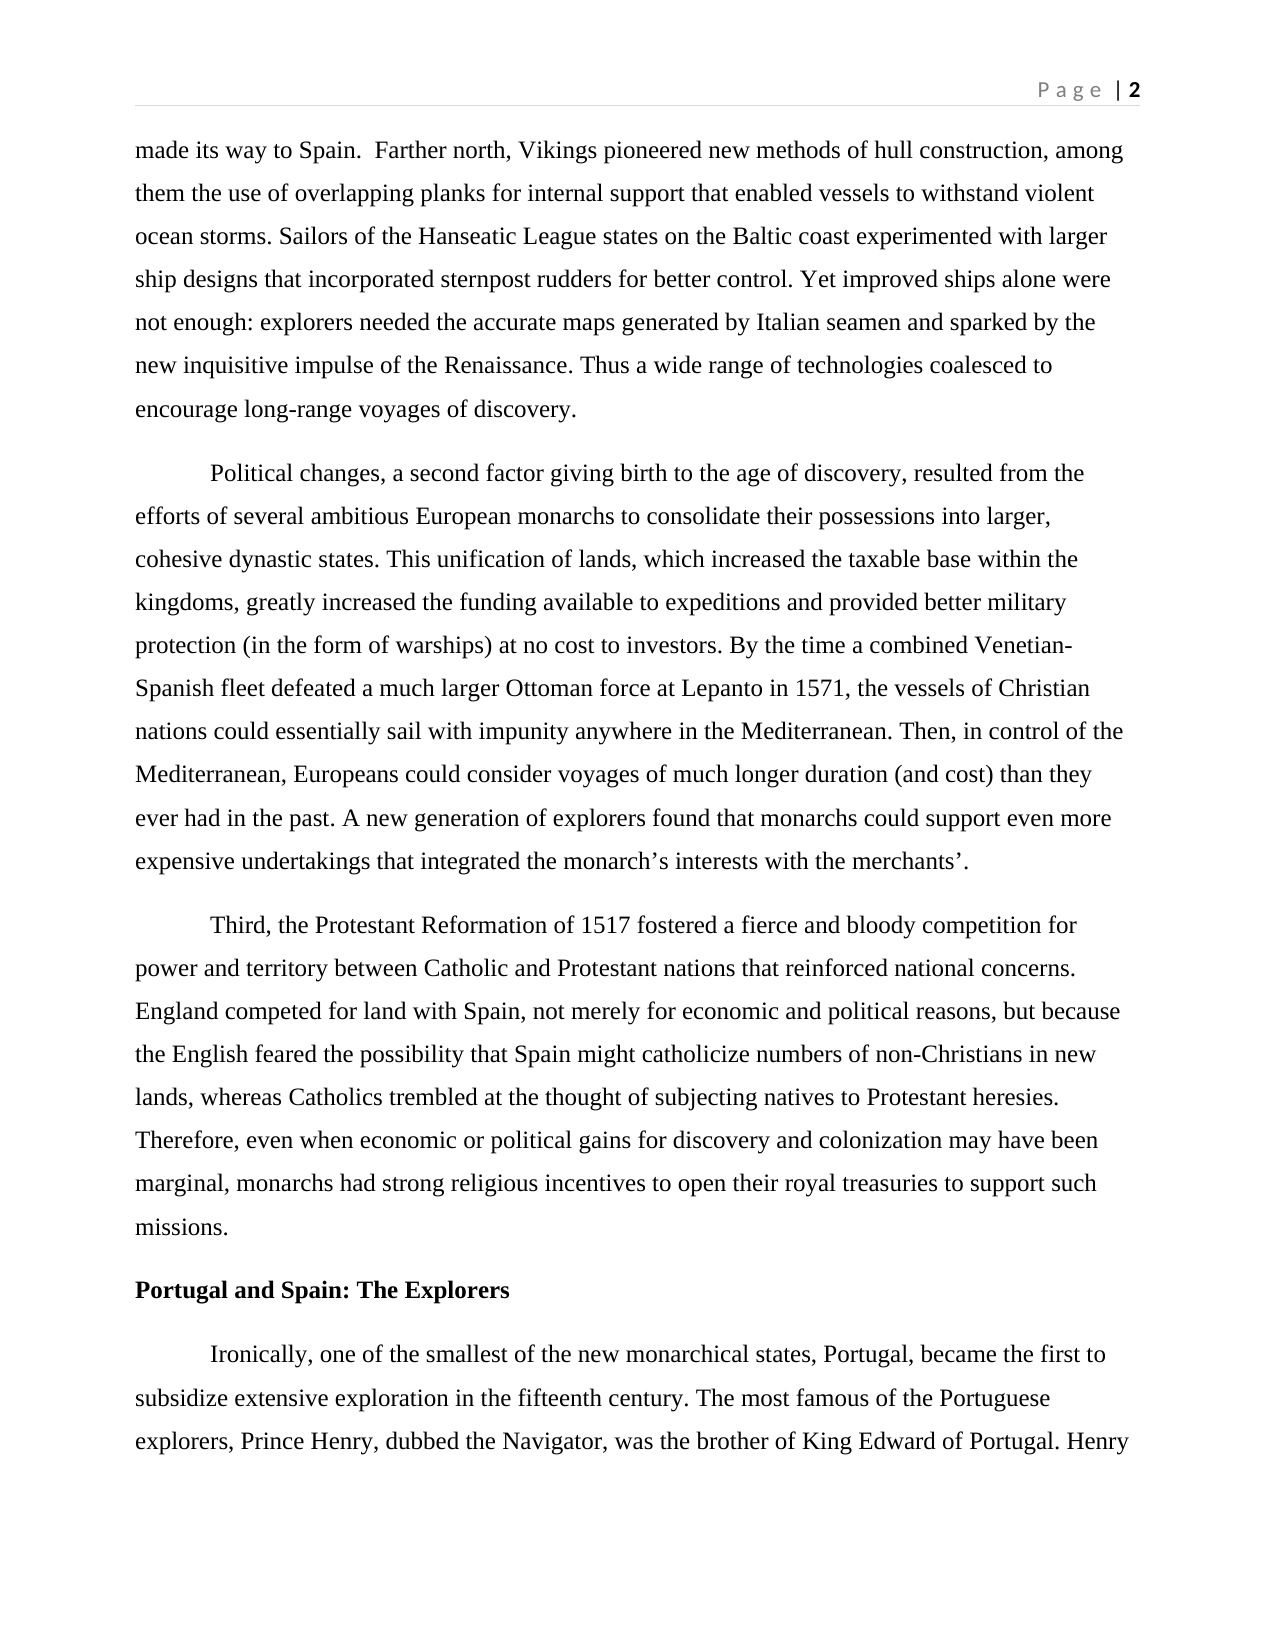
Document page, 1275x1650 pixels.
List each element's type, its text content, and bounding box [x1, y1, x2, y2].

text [135, 135, 1140, 422]
text Political changes, a second factor giving birth to the age of discovery, resulted from the efforts of several ambitious European monarchs to consolidate their possessions into larger, cohesive dynastic states. This unification of lands, which increased the taxable base within the kingdoms, greatly increased the funding available to expeditions and provided better military protection (in the form of warships) at no cost to investors. By the time a combined Venetian-Spanish fleet defeated a much larger Ottoman force at Lepanto in 1571, the vessels of Christian nations could essentially sail with impunity anywhere in the Mediterranean. Then, in control of the Mediterranean, Europeans could consider voyages of much longer duration (and cost) than they ever had in the past. A new generation of explorers found that monarchs could support even more expensive undertakings that integrated the monarch’s interests with the merchants’. [135, 458, 1140, 874]
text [135, 1339, 1140, 1454]
text Third, the Protestant Reformation of 1517 fostered a fierce and bloody competition for power and territory between Catholic and Protestant nations that reinforced national concerns. England competed for land with Spain, not merely for economic and political reasons, but because the English feared the possibility that Spain might catholicize numbers of non-Christians in new lands, whereas Catholics trembled at the thought of subjecting natives to Protestant heresies. Therefore, even when economic or political gains for discovery and colonization may have been marginal, monarchs had strong religious incentives to open their royal treasuries to support such missions. [135, 910, 1140, 1240]
text Portugal and Spain: The Explorers [135, 1276, 1140, 1304]
